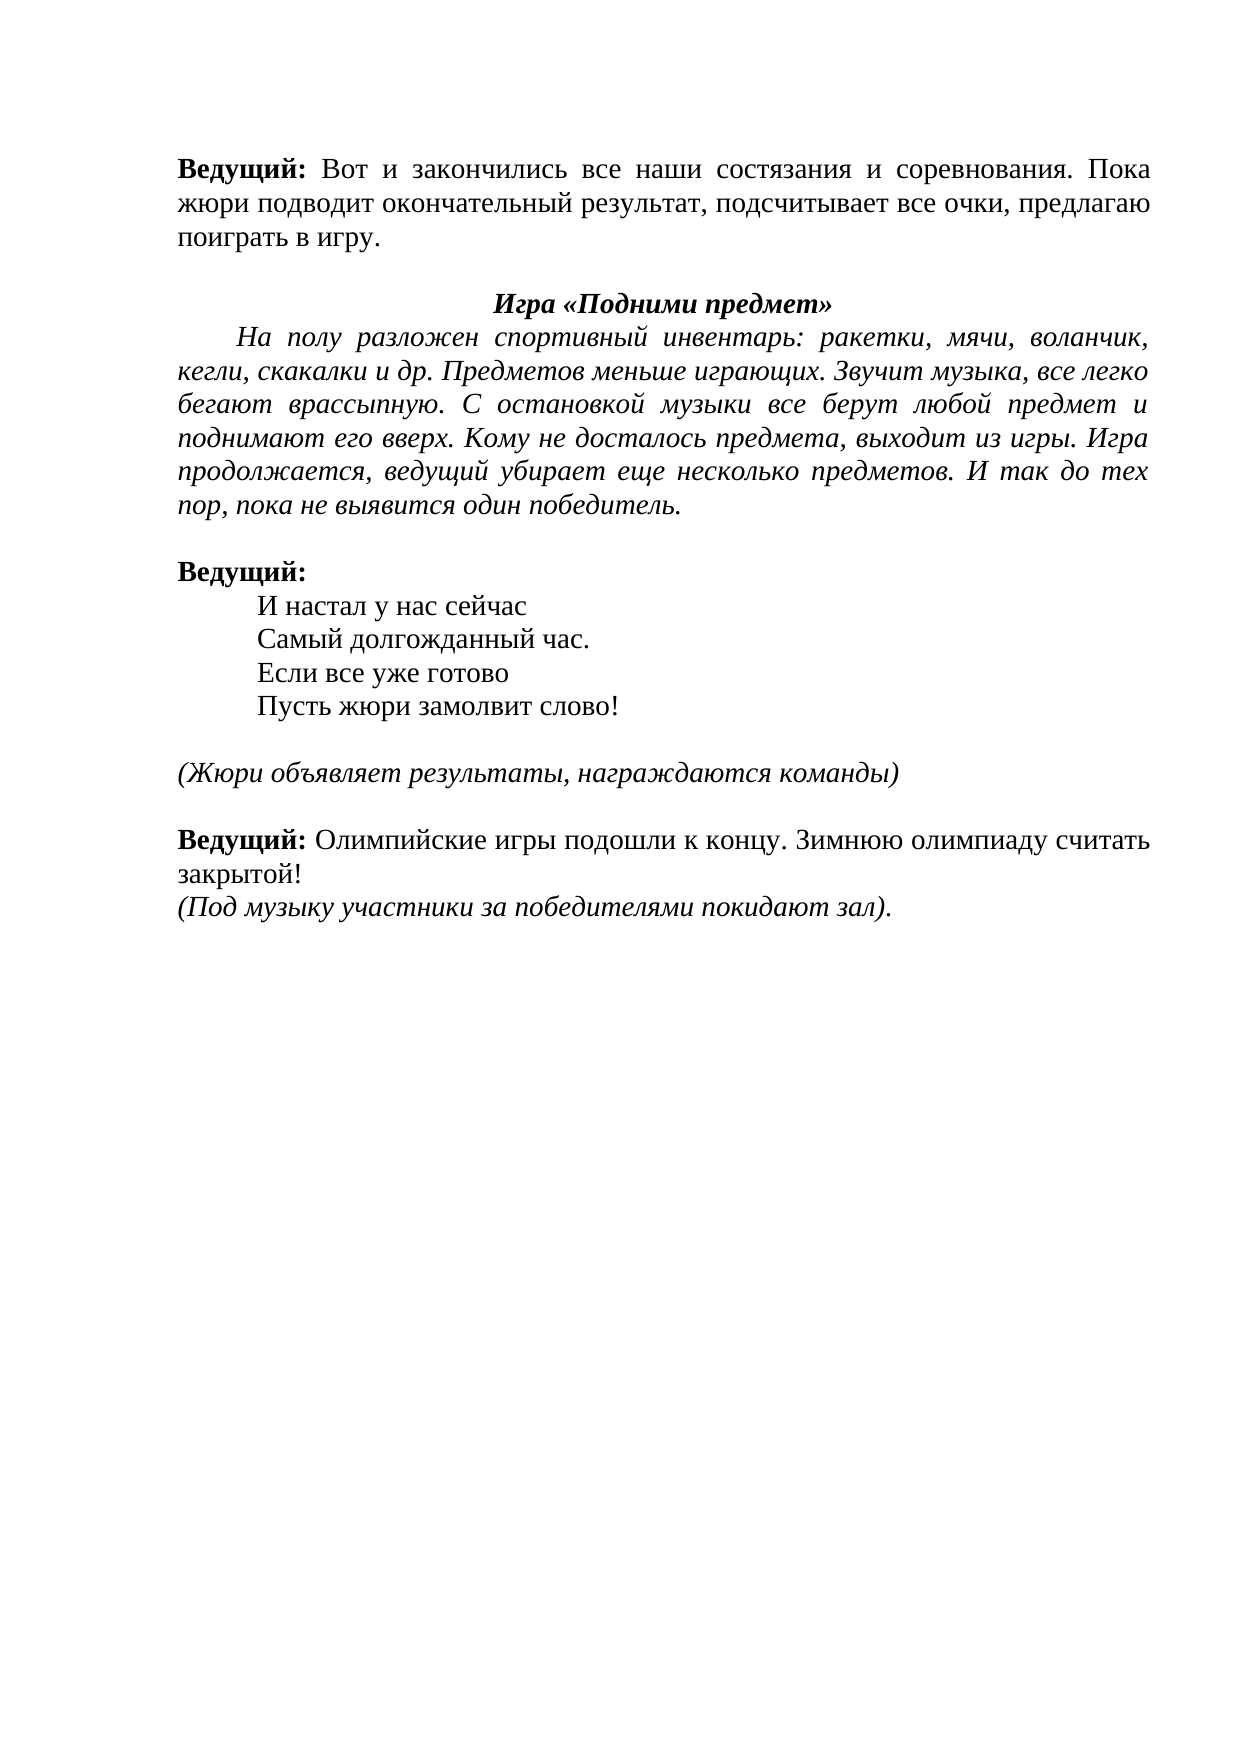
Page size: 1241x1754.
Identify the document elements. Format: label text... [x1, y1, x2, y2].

text На полу разложен спортивный инвентарь: ракетки, мячи, воланчик, кегли, скакалки и др. Предметов меньше играющих. Звучит музыка, все легко бегают врассыпную. С остановкой музыки все берут любой предмет и поднимают его вверх. Кому не досталось предмета, выходит из игры. Игра продолжается, ведущий убирает еще несколько предметов. И так до тех пор, пока не выявится один победитель. [177, 319, 1152, 521]
text Ведущий: Вот и закончились все наши состязания и соревнования. Пока жюри подводит окончательный результат, подсчитывает все очки, предлагаю поиграть в игру. [177, 152, 1152, 252]
text (Жюри объявляет результаты, награждаются команды) [177, 755, 1152, 789]
text И настал у нас сейчас [257, 588, 1152, 621]
text Если все уже готово [257, 655, 1152, 688]
text Игра «Подними предмет» [177, 286, 1152, 319]
text Ведущий: Олимпийские игры подошли к концу. Зимнюю олимпиаду считать закрытой! [177, 822, 1152, 889]
text Самый долгожданный час. [257, 621, 1152, 655]
text Ведущий: [177, 554, 1152, 588]
text (Под музыку участники за победителями покидают зал). [177, 889, 1152, 923]
text Пусть жюри замолвит слово! [257, 688, 1152, 722]
